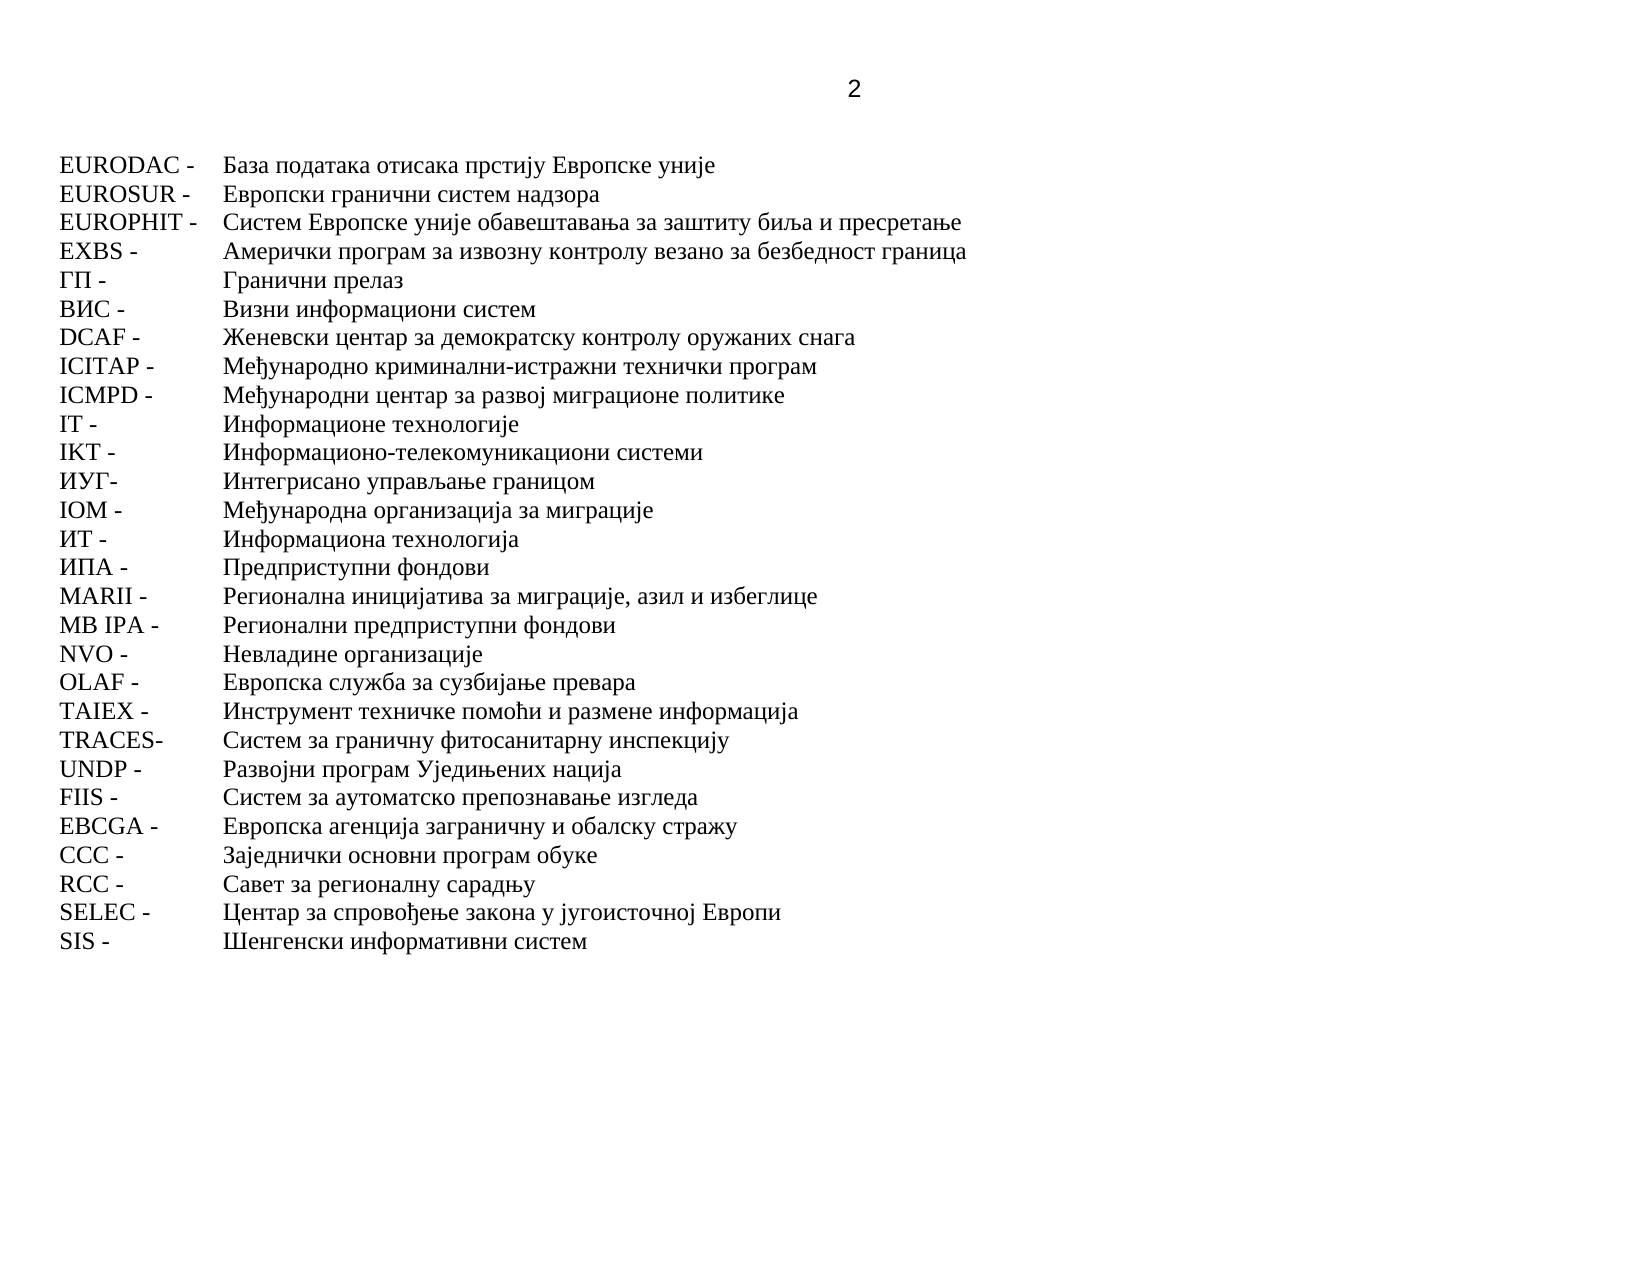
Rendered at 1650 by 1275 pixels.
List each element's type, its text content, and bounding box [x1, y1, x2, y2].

text TAIEX - Инструмент техничке помоћи и размене информација [59, 696, 1561, 725]
text ИУГ- Интегрисано управљање границом [59, 466, 1561, 495]
text ЕUROSUR - Eвропски гранични систем надзора [59, 179, 1561, 207]
text EURODAC - База података отисака прстију Европске уније [59, 150, 1561, 179]
text ICMPD - Међународни центар за развој миграционе политике [59, 380, 1561, 409]
text NVO - Невладине организације [59, 639, 1561, 667]
text OLAF - Eвропска служба за сузбијање превара [59, 667, 1561, 696]
text SIS - Шенгенски информативни систем [59, 926, 1561, 955]
text DCAF - Женевски центар за демократску контролу оружаних снага [59, 322, 1561, 351]
text ИПА - Предприступни фондови [59, 552, 1561, 581]
text EXBS - Амерички програм за извозну контролу везано за безбедност граница [59, 236, 1561, 265]
text IKT - Информационо-телекомуникациони системи [59, 437, 1561, 466]
text ТRACES- Систем за граничну фитосанитарну инспекцију [59, 725, 1561, 754]
text MARII - Регионална иницијатива за миграције, азил и избеглице [59, 581, 1561, 610]
text EBCGA - Европска агенција заграничну и обалску стражу [59, 811, 1561, 840]
text ИТ - Информациона технологија [59, 524, 1561, 552]
text UNDP - Развојни програм Уједињених нација [59, 754, 1561, 782]
text RCC - Савет за регионалну сарадњу [59, 869, 1561, 897]
text IT - Информационе технологије [59, 409, 1561, 437]
text ГП - Гранични прелаз [59, 265, 1561, 294]
text EUROPHIT - Систем Европске уније обавештавања за заштиту биља и пресретање [59, 207, 1561, 236]
text CCC - Заједнички основни програм обуке [59, 840, 1561, 869]
text SELEC - Центар за спровођење закона у југоисточној Европи [59, 897, 1561, 926]
text ВИС - Визни информациони систем [59, 294, 1561, 322]
text MB IPA - Регионални предприступни фондови [59, 610, 1561, 639]
text FIIS - Систем за аутоматско препознавање изгледа [59, 782, 1561, 811]
text IOM - Међународна организација за миграције [59, 495, 1561, 524]
text ICITAP - Међународно криминални-истражни технички програм [59, 351, 1561, 380]
